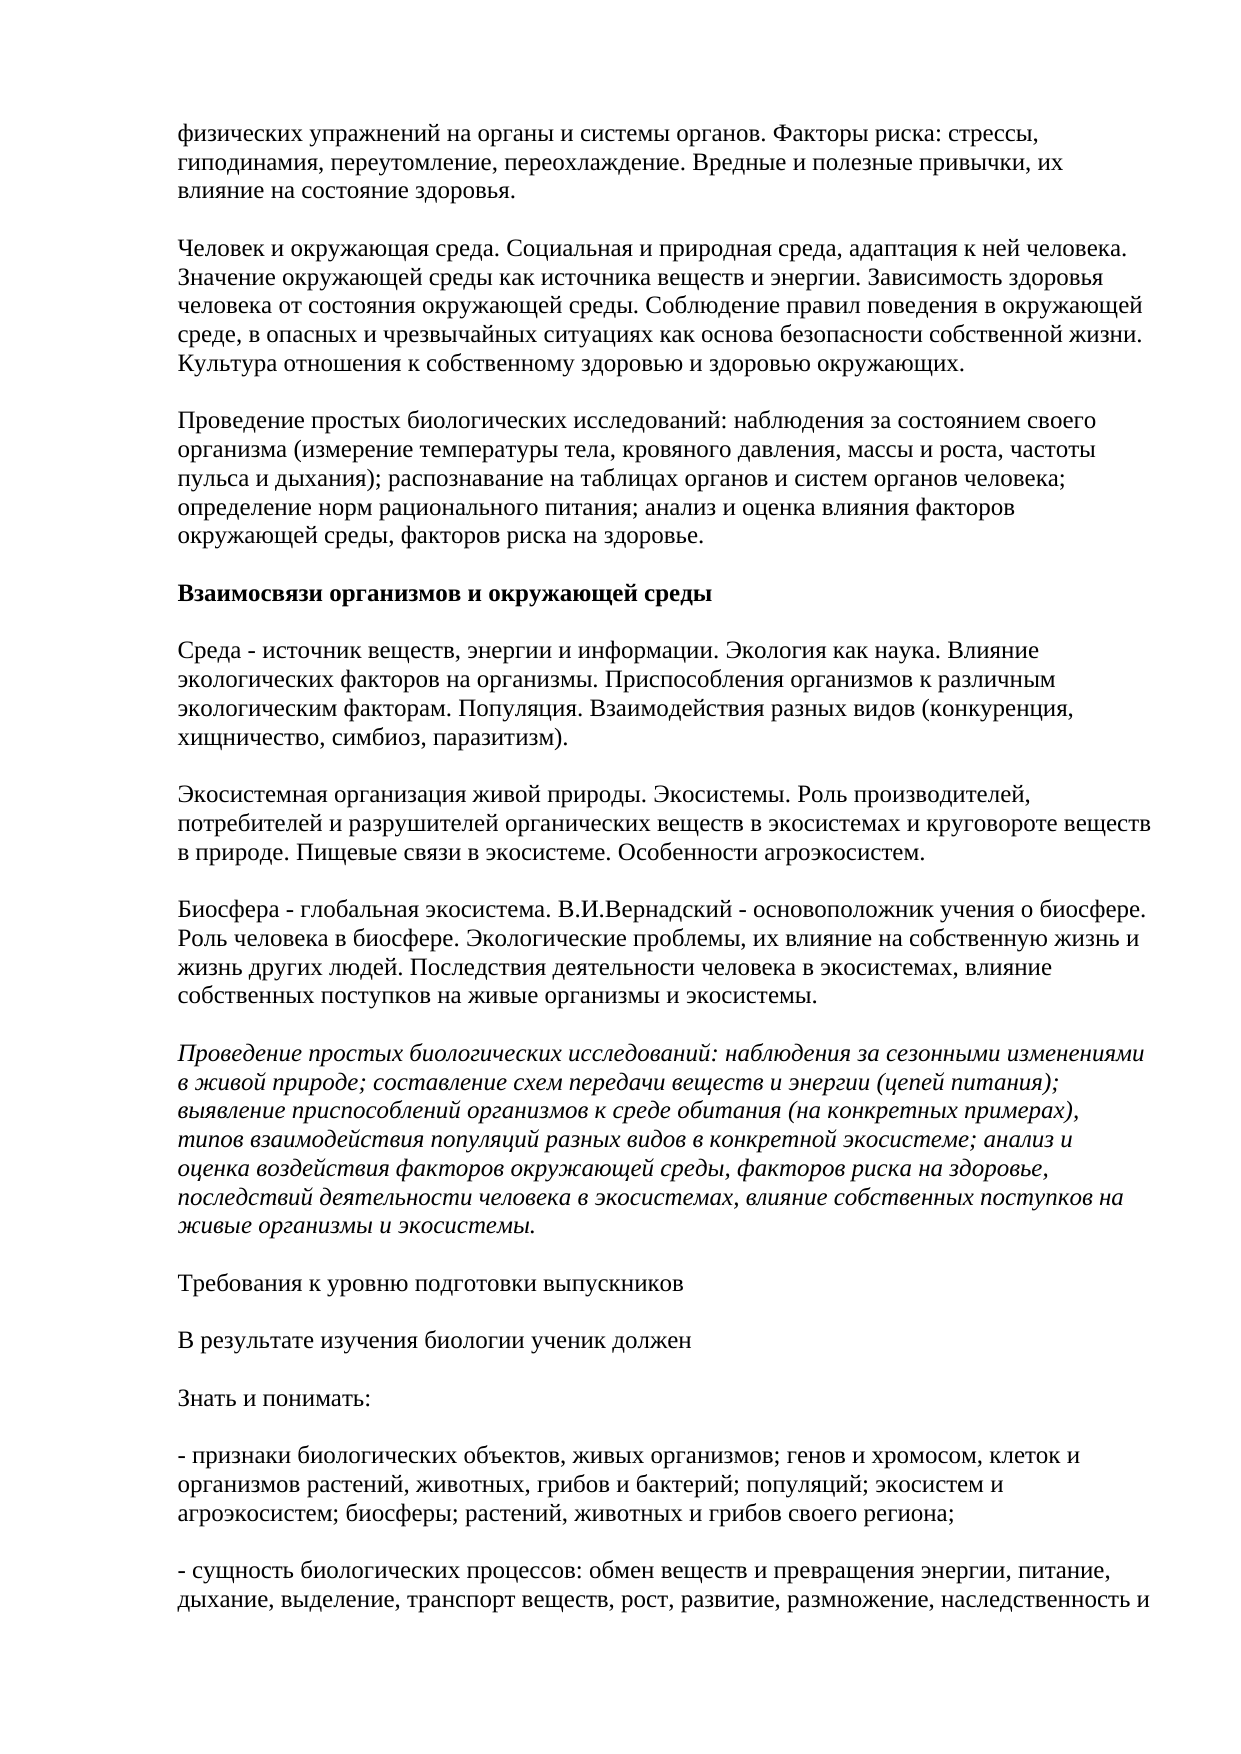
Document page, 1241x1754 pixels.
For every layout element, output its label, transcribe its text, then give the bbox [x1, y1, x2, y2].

text Требования к уровню подготовки выпускников [177, 1268, 1152, 1297]
text Биосфера - глобальная экосистема. В.И.Вернадский - основоположник учения о биосфере. Роль человека в биосфере. Экологические проблемы, их влияние на собственную жизнь и жизнь других людей. Последствия деятельности человека в экосистемах, влияние собственных поступков на живые организмы и экосистемы. [177, 894, 1152, 1009]
text - признаки биологических объектов, живых организмов; генов и хромосом, клеток и организмов растений, животных, грибов и бактерий; популяций; экосистем и агроэкосистем; биосферы; растений, животных и грибов своего региона; [177, 1441, 1152, 1527]
text Знать и понимать: [177, 1383, 1152, 1412]
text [177, 1556, 1152, 1613]
text Проведение простых биологических исследований: наблюдения за состоянием своего организма (измерение температуры тела, кровяного давления, массы и роста, частоты пульса и дыхания); распознавание на таблицах органов и систем органов человека; определение норм рационального питания; анализ и оценка влияния факторов окружающей среды, факторов риска на здоровье. [177, 406, 1152, 549]
text Взаимосвязи организмов и окружающей среды [177, 578, 1152, 607]
text Среда - источник веществ, энергии и информации. Экология как наука. Влияние экологических факторов на организмы. Приспособления организмов к различным экологическим факторам. Популяция. Взаимодействия разных видов (конкуренция, хищничество, симбиоз, паразитизм). [177, 636, 1152, 751]
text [177, 118, 1152, 204]
text Проведение простых биологических исследований: наблюдения за сезонными изменениями в живой природе; составление схем передачи веществ и энергии (цепей питания); выявление приспособлений организмов к среде обитания (на конкретных примерах), типов взаимодействия популяций разных видов в конкретной экосистеме; анализ и оценка воздействия факторов окружающей среды, факторов риска на здоровье, последствий деятельности человека в экосистемах, влияние собственных поступков на живые организмы и экосистемы. [177, 1038, 1152, 1239]
text В результате изучения биологии ученик должен [177, 1326, 1152, 1354]
text Человек и окружающая среда. Социальная и природная среда, адаптация к ней человека. Значение окружающей среды как источника веществ и энергии. Зависимость здоровья человека от состояния окружающей среды. Соблюдение правил поведения в окружающей среде, в опасных и чрезвычайных ситуациях как основа безопасности собственной жизни. Культура отношения к собственному здоровью и здоровью окружающих. [177, 233, 1152, 377]
text Экосистемная организация живой природы. Экосистемы. Роль производителей, потребителей и разрушителей органических веществ в экосистемах и круговороте веществ в природе. Пищевые связи в экосистеме. Особенности агроэкосистем. [177, 779, 1152, 866]
